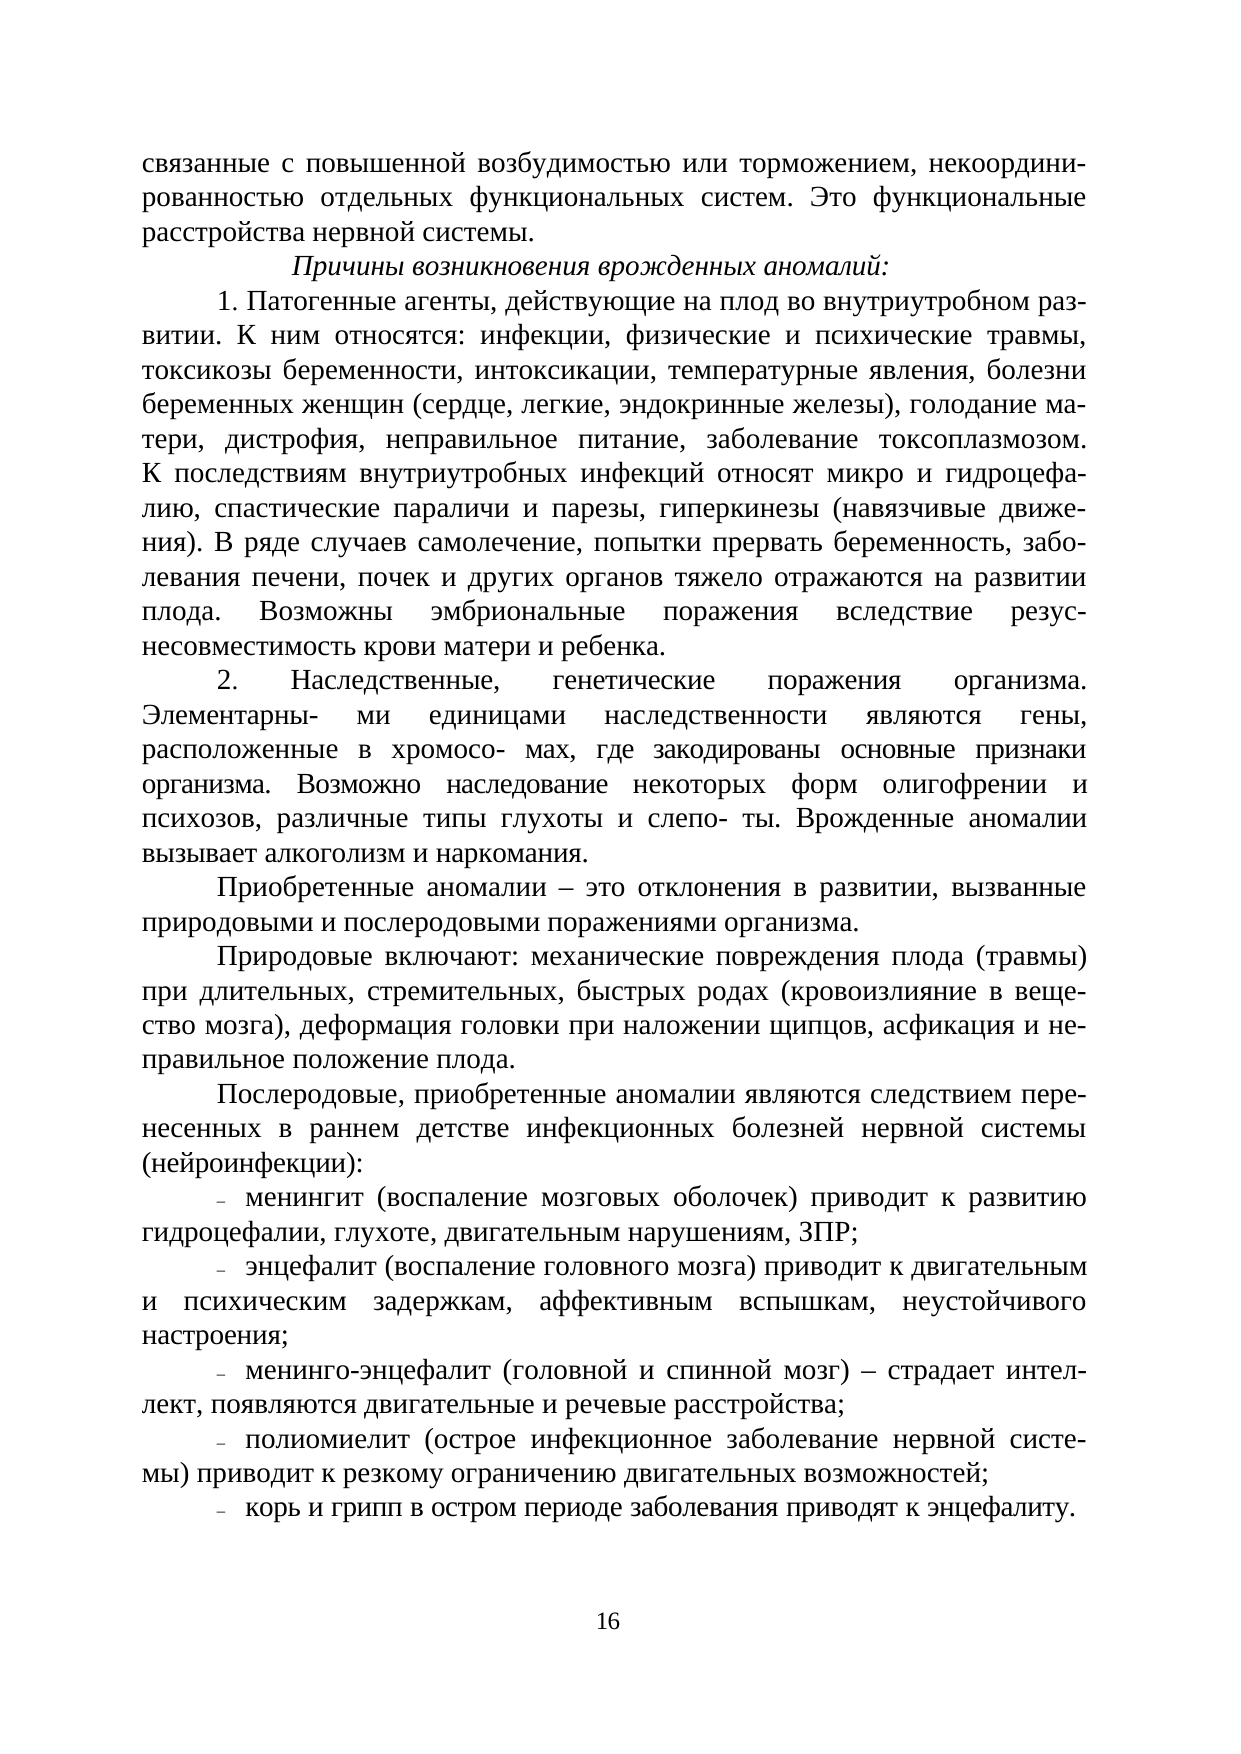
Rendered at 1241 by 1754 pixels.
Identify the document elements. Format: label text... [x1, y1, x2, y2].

text  Наследственные, генетические поражения организма. Элементарны- ми единицами наследственности являются гены, расположенные в хромосо- мах, где закодированы основные признаки организма. Возможно наследование некоторых форм олигофрении и психозов, различные типы глухоты и слепо- ты. Врожденные аномалии вызывает алкоголизм и наркомания. [142, 662, 1088, 868]
list энцефалит (воспаление головного мозга) приводит к двигательным и психическим задержкам, аффективным вспышкам, неустойчивого настроения; [142, 1248, 1087, 1351]
text Послеродовые, приобретенные аномалии являются следствием пере- несенных в раннем детстве инфекционных болезней нервной системы (нейроинфекции): [142, 1076, 1087, 1179]
list менинго-энцефалит (головной и спинной мозг) – страдает интел- лект, появляются двигательные и речевые расстройства; [142, 1352, 1087, 1420]
text Причины возникновения врожденных аномалий: [217, 248, 1196, 282]
text связанные с повышенной возбудимостью или торможением, некоордини- рованностью отдельных функциональных систем. Это функциональные расстройства нервной системы. [142, 145, 1087, 248]
text Приобретенные аномалии – это отклонения в развитии, вызванные природовыми и послеродовыми поражениями организма. [142, 869, 1087, 937]
list полиомиелит (острое инфекционное заболевание нервной систе- мы) приводит к резкому ограничению двигательных возможностей; [142, 1421, 1087, 1489]
list менингит (воспаление мозговых оболочек) приводит к развитию гидроцефалии, глухоте, двигательным нарушениям, ЗПР; [142, 1179, 1087, 1248]
text Природовые включают: механические повреждения плода (травмы) при длительных, стремительных, быстрых родах (кровоизлияние в веще- ство мозга), деформация головки при наложении щипцов, асфикация и не- правильное положение плода. [142, 938, 1088, 1075]
text  Патогенные агенты, действующие на плод во внутриутробном раз- витии. К ним относятся: инфекции, физические и психические травмы, токсикозы беременности, интоксикации, температурные явления, болезни беременных женщин (сердце, легкие, эндокринные железы), голодание ма- тери, дистрофия, неправильное питание, заболевание токсоплазмозом. К последствиям внутриутробных инфекций относят микро и гидроцефа- лию, спастические параличи и парезы, гиперкинезы (навязчивые движе- ния). В ряде случаев самолечение, попытки прервать беременность, забо- левания печени, почек и других органов тяжело отражаются на развитии плода. Возможны эмбриональные поражения вследствие резус- несовместимость крови матери и ребенка. [142, 283, 1087, 661]
list корь и грипп в остром периоде заболевания приводят к энцефалиту. [217, 1490, 1196, 1523]
